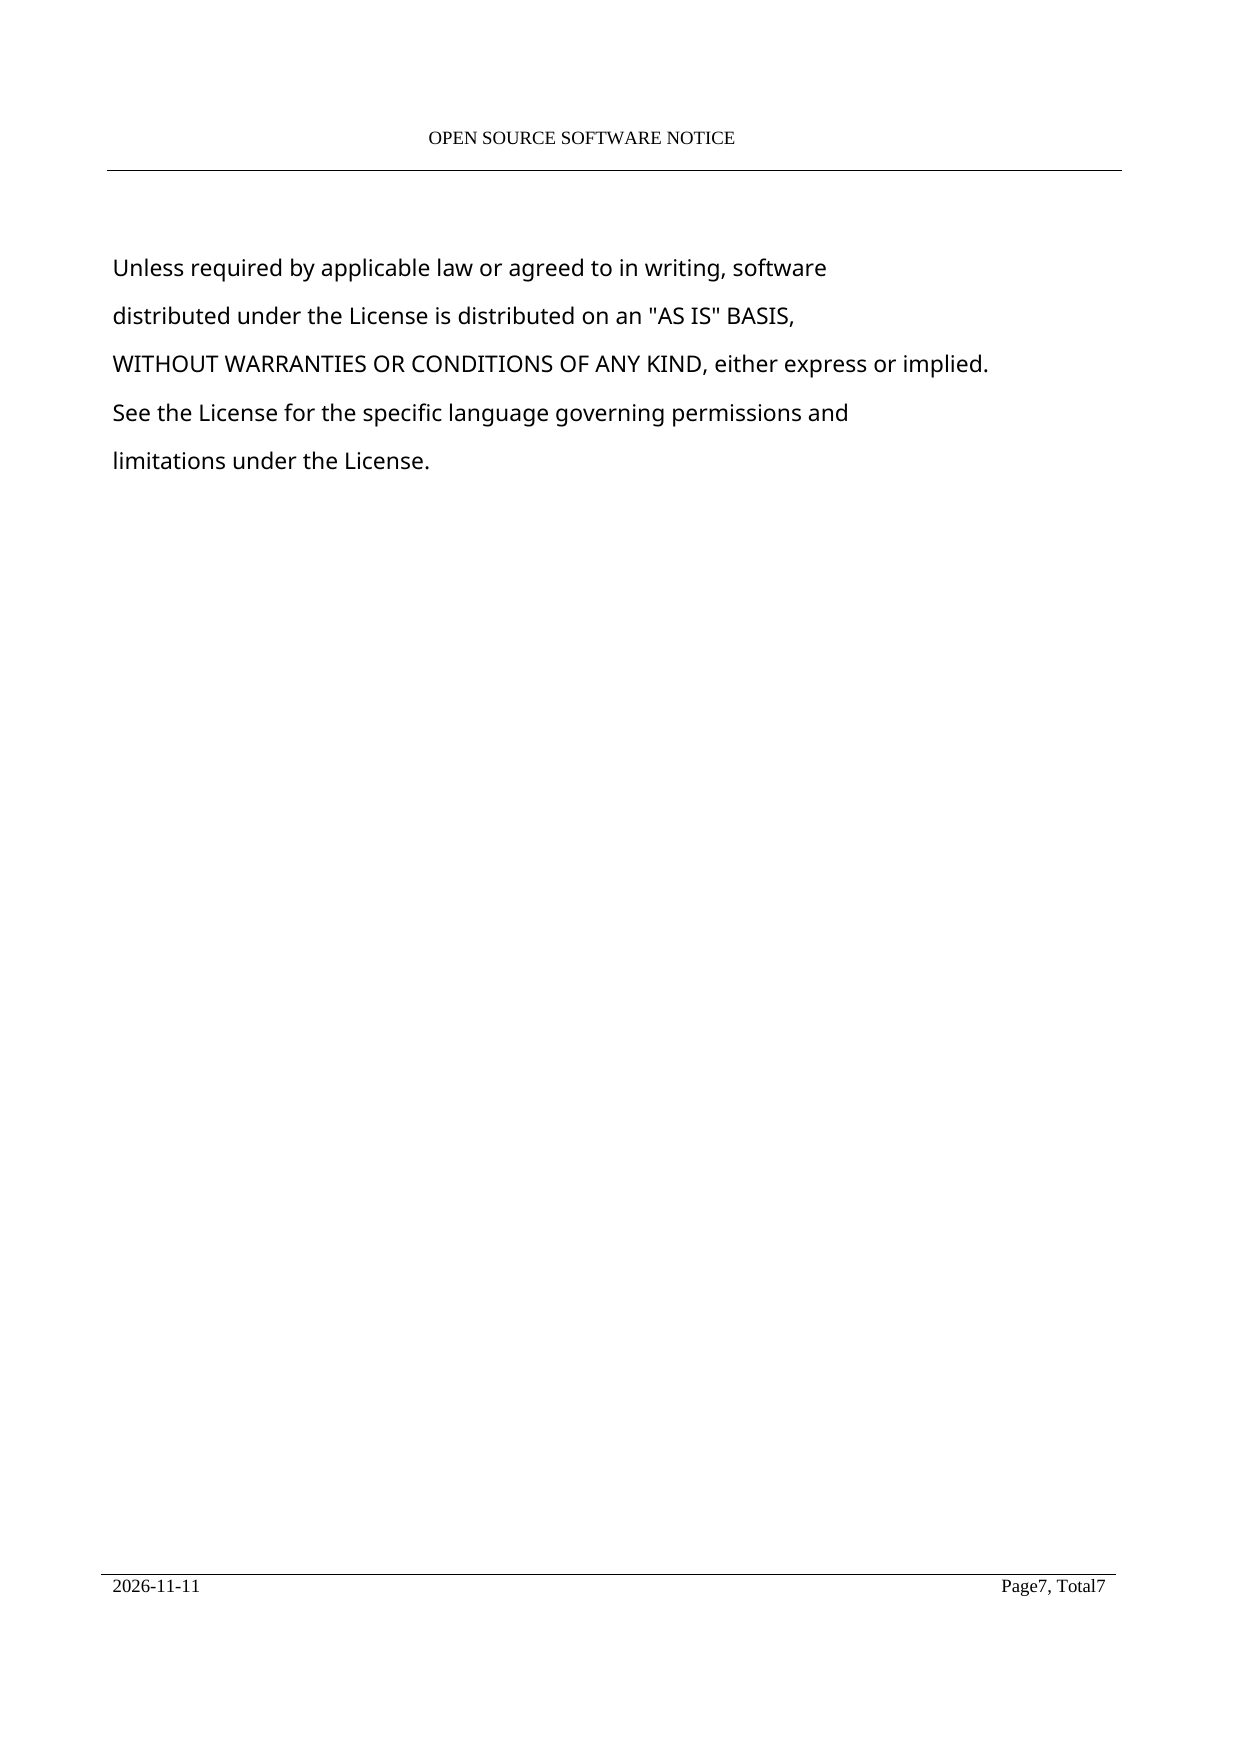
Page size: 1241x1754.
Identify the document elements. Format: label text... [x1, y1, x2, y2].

text WITHOUT WARRANTIES OR CONDITIONS OF ANY KIND, either express or implied. [112, 348, 1128, 380]
text See the License for the specific language governing permissions and [112, 396, 1128, 428]
text limitations under the License. [112, 444, 1128, 476]
text distributed under the License is distributed on an "AS IS" BASIS, [112, 299, 1128, 332]
text Unless required by applicable law or agreed to in writing, software [112, 251, 1128, 284]
